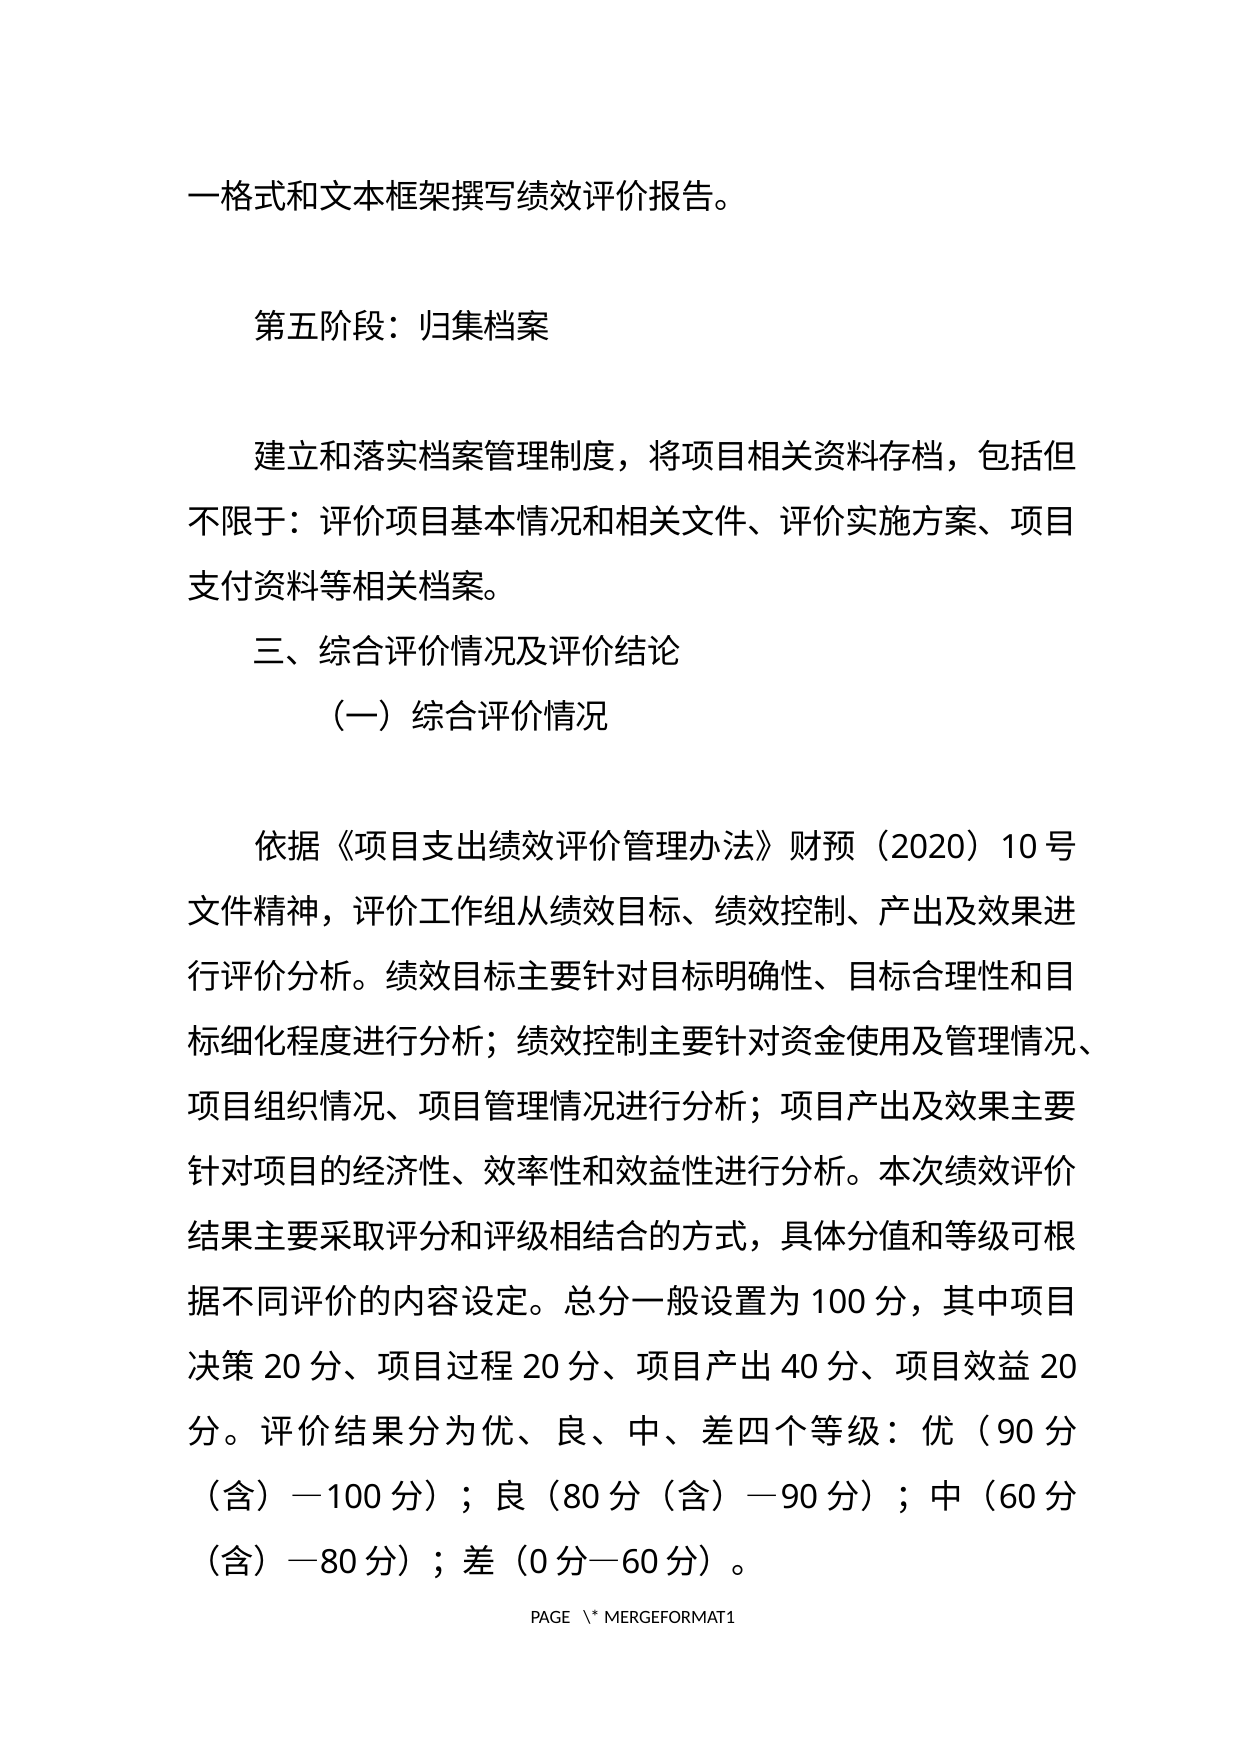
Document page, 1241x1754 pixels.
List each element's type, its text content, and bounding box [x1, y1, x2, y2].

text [187, 162, 1078, 617]
text 三、综合评价情况及评价结论 [187, 617, 1078, 682]
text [187, 682, 1078, 1592]
